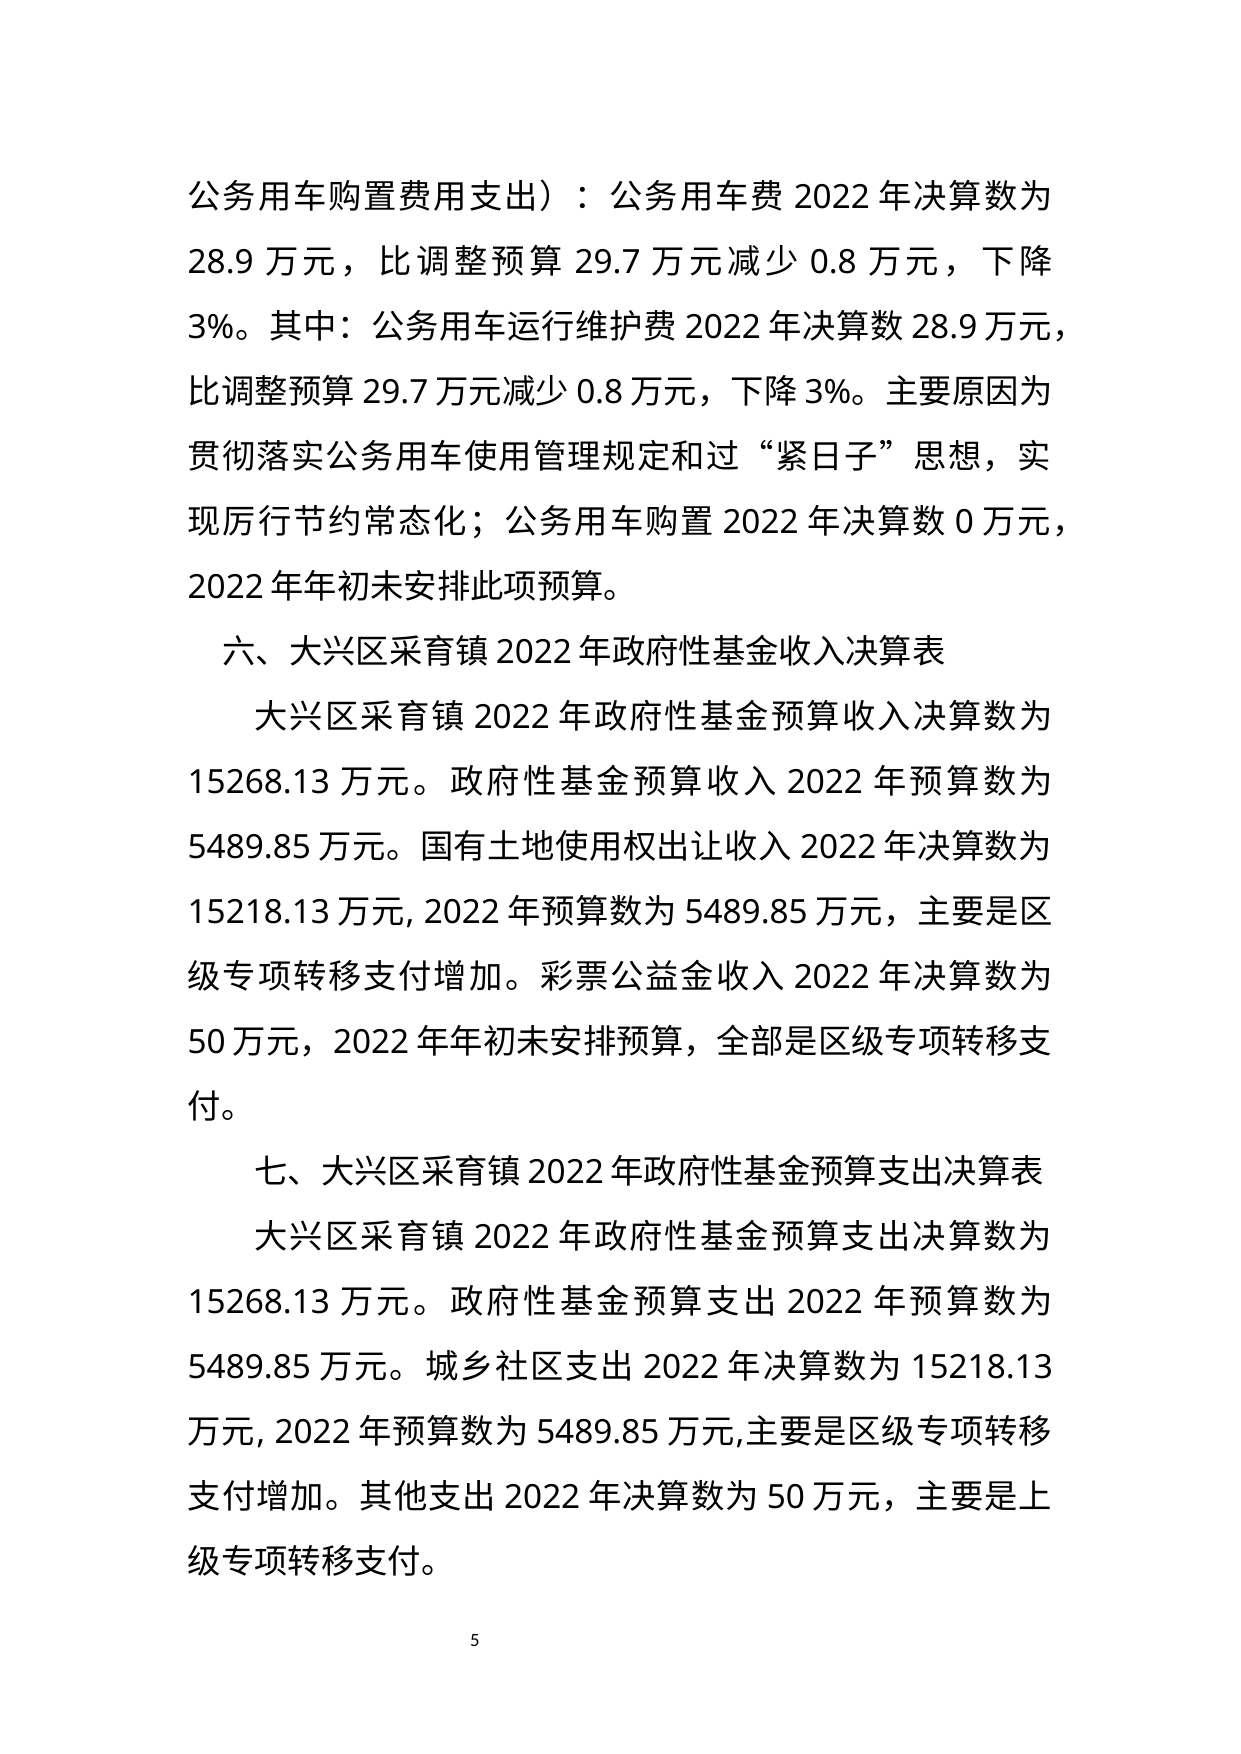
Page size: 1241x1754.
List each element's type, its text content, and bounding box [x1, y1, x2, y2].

text 大兴区采育镇2022年政府性基金预算收入决算数为15268.13万元。政府性基金预算收入2022年预算数为5489.85万元。国有土地使用权出让收入2022年决算数为15218.13万元, 2022年预算数为5489.85万元，主要是区级专项转移支付增加。彩票公益金收入2022年决算数为50万元，2022年年初未安排预算，全部是区级专项转移支付。 [187, 682, 1053, 1137]
text 七、大兴区采育镇2022年政府性基金预算支出决算表 [187, 1137, 1053, 1202]
text 六、大兴区采育镇2022年政府性基金收入决算表 [187, 617, 1053, 682]
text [187, 1202, 1053, 1592]
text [187, 162, 1053, 617]
